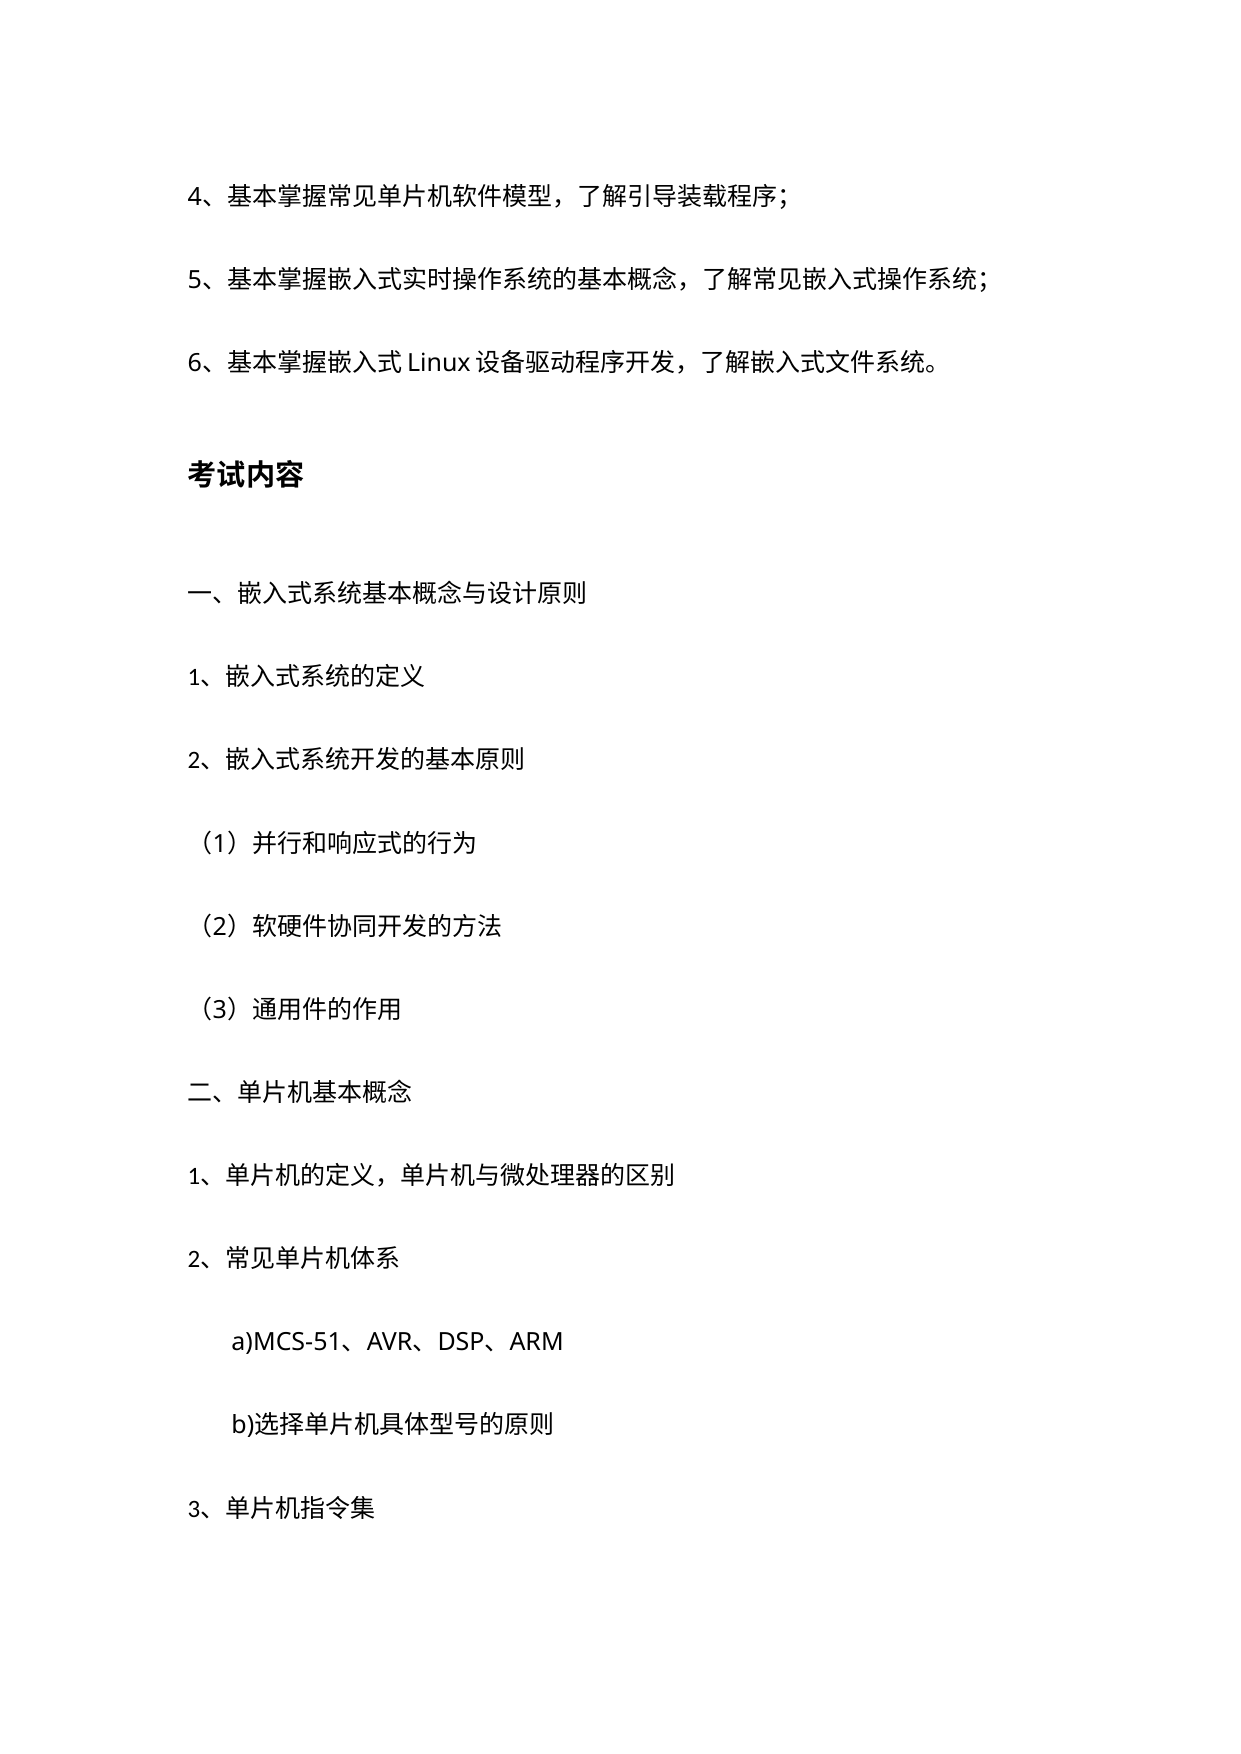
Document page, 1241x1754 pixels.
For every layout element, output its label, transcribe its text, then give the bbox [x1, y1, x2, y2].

text 5、基本掌握嵌入式实时操作系统的基本概念，了解常见嵌入式操作系统； [187, 245, 1053, 310]
list 单片机指令集 [187, 1474, 1053, 1539]
list 选择单片机具体型号的原则 [231, 1391, 1053, 1456]
text 6、基本掌握嵌入式Linux设备驱动程序开发，了解嵌入式文件系统。 [187, 328, 1053, 393]
subtitle 考试内容 [187, 441, 1053, 506]
list 软硬件协同开发的方法 [187, 892, 1053, 957]
text 一、嵌入式系统基本概念与设计原则 [187, 559, 1053, 624]
list 嵌入式系统的定义 [187, 642, 1053, 707]
list 并行和响应式的行为 [187, 809, 1053, 874]
list 常见单片机体系 [187, 1224, 1053, 1289]
text 4、基本掌握常见单片机软件模型，了解引导装载程序； [187, 162, 1053, 227]
list 嵌入式系统开发的基本原则 [187, 726, 1053, 791]
list MCS-51、AVR、DSP、ARM [231, 1307, 1053, 1372]
list 单片机的定义，单片机与微处理器的区别 [187, 1141, 1053, 1206]
list 通用件的作用 [187, 975, 1053, 1040]
text 二、单片机基本概念 [187, 1058, 1053, 1123]
